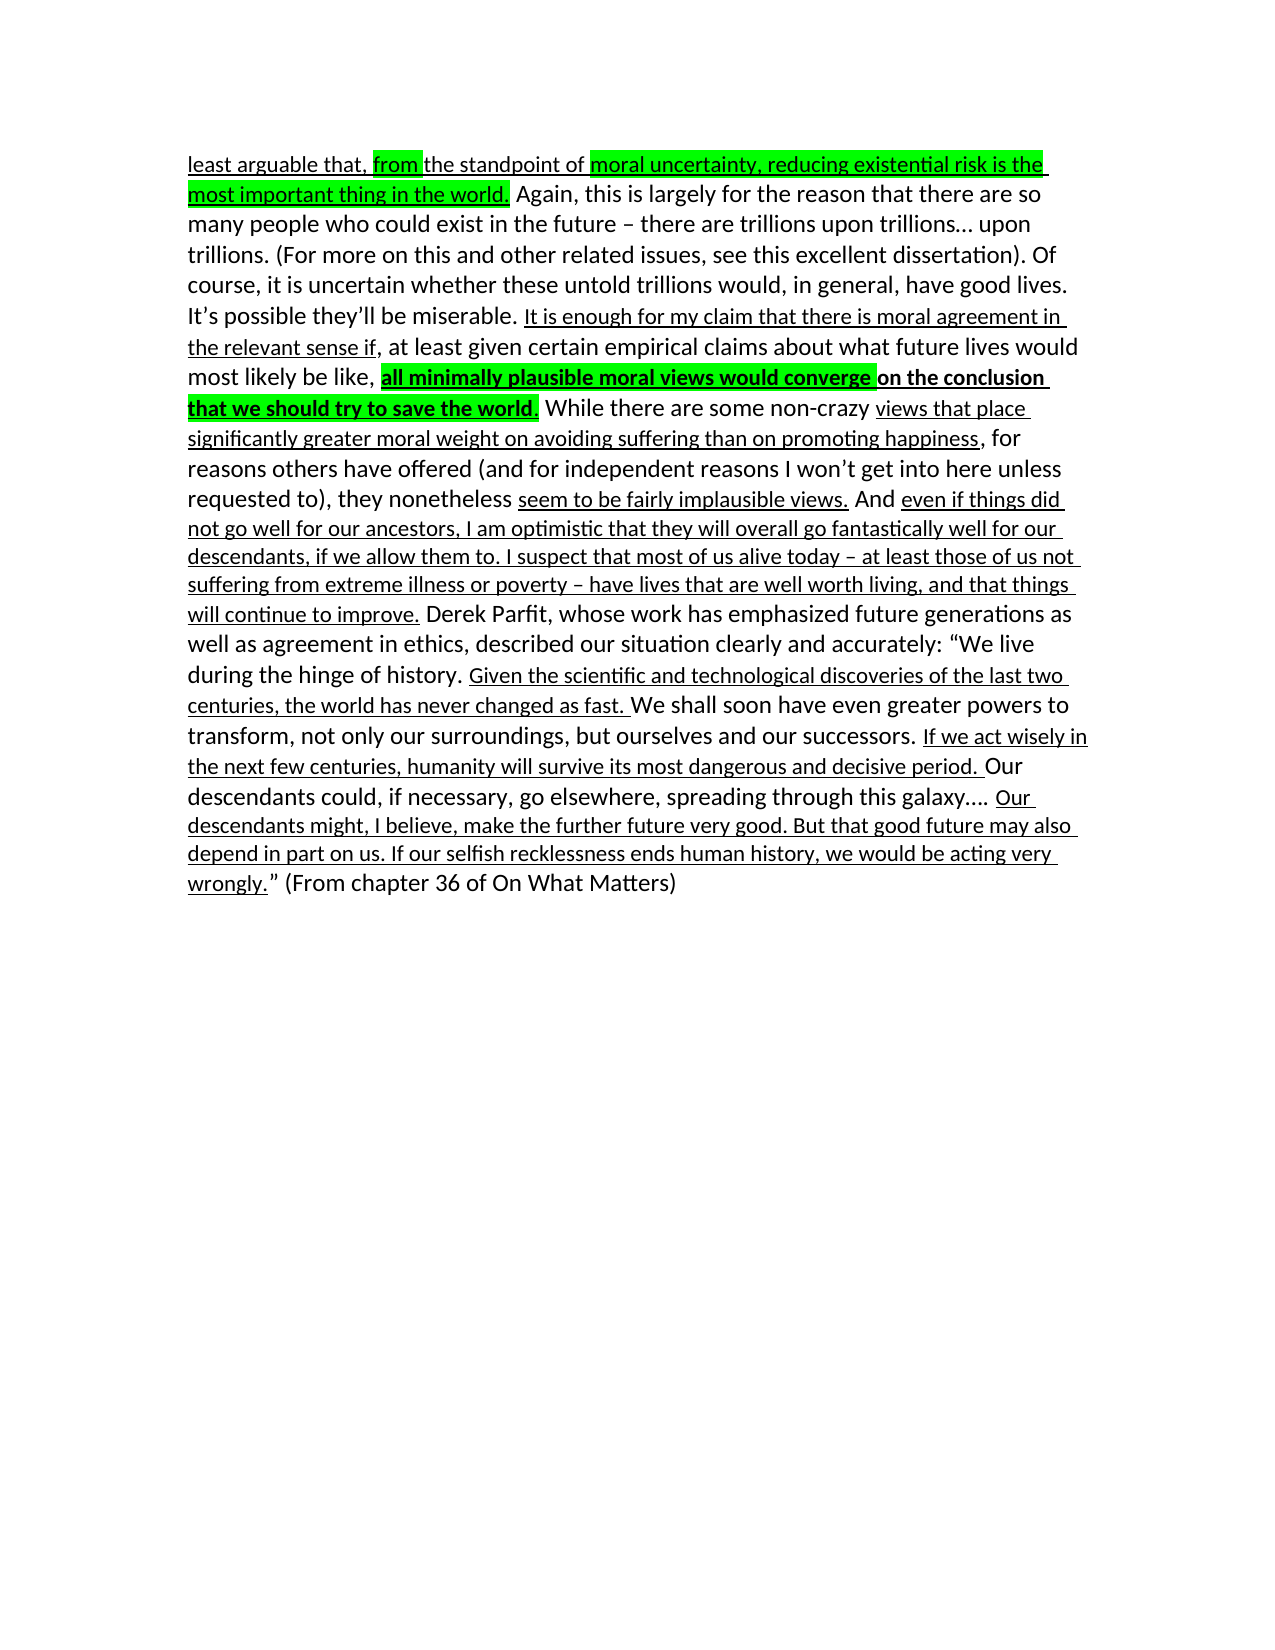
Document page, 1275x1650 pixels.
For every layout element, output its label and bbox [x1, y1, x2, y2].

text [187, 150, 1087, 898]
